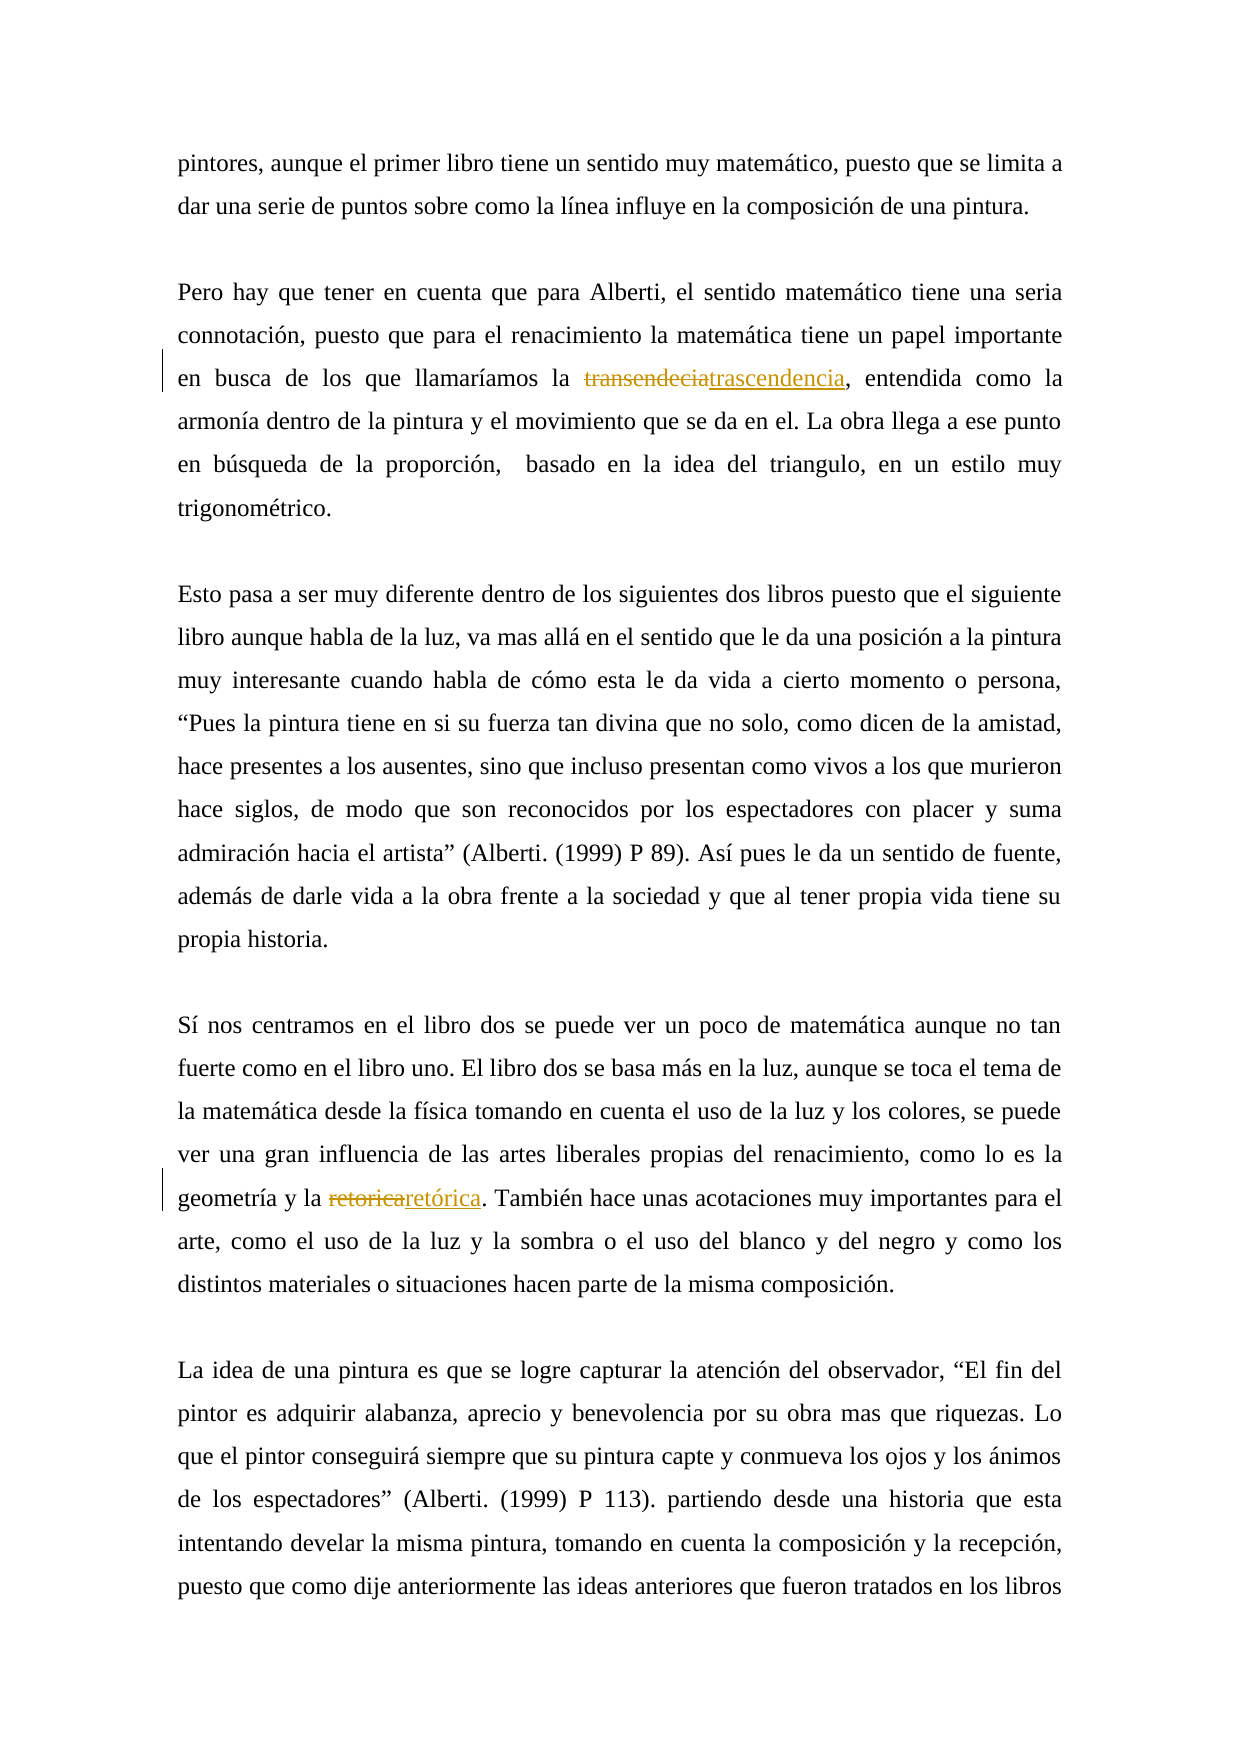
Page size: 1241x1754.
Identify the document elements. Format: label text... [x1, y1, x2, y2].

text Sí nos centramos en el libro dos se puede ver un poco de matemática aunque no tan fuerte como en el libro uno. El libro dos se basa más en la luz, aunque se toca el tema de la matemática desde la física tomando en cuenta el uso de la luz y los colores, se puede ver una gran influencia de las artes liberales propias del renacimiento, como lo es la geometría y la . También hace unas acotaciones muy importantes para el arte, como el uso de la luz y la sombra o el uso del blanco y del negro y como los distintos materiales o situaciones hacen parte de la misma composición. [177, 1010, 1063, 1298]
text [177, 148, 1063, 219]
text Pero hay que tener en cuenta que para Alberti, el sentido matemático tiene una seria connotación, puesto que para el renacimiento la matemática tiene un papel importante en busca de los que llamaríamos la , entendida como la armonía dentro de la pintura y el movimiento que se da en el. La obra llega a ese punto en búsqueda de la proporción, basado en la idea del triangulo, en un estilo muy trigonométrico. [177, 277, 1063, 521]
text Esto pasa a ser muy diferente dentro de los siguientes dos libros puesto que el siguiente libro aunque habla de la luz, va mas allá en el sentido que le da una posición a la pintura muy interesante cuando habla de cómo esta le da vida a cierto momento o persona, “Pues la pintura tiene en si su fuerza tan divina que no solo, como dicen de la amistad, hace presentes a los ausentes, sino que incluso presentan como vivos a los que murieron hace siglos, de modo que son reconocidos por los espectadores con placer y suma admiración hacia el artista” (Alberti. (1999) P 89). Así pues le da un sentido de fuente, además de darle vida a la obra frente a la sociedad y que al tener propia vida tiene su propia historia. [177, 579, 1063, 953]
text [177, 1355, 1063, 1599]
